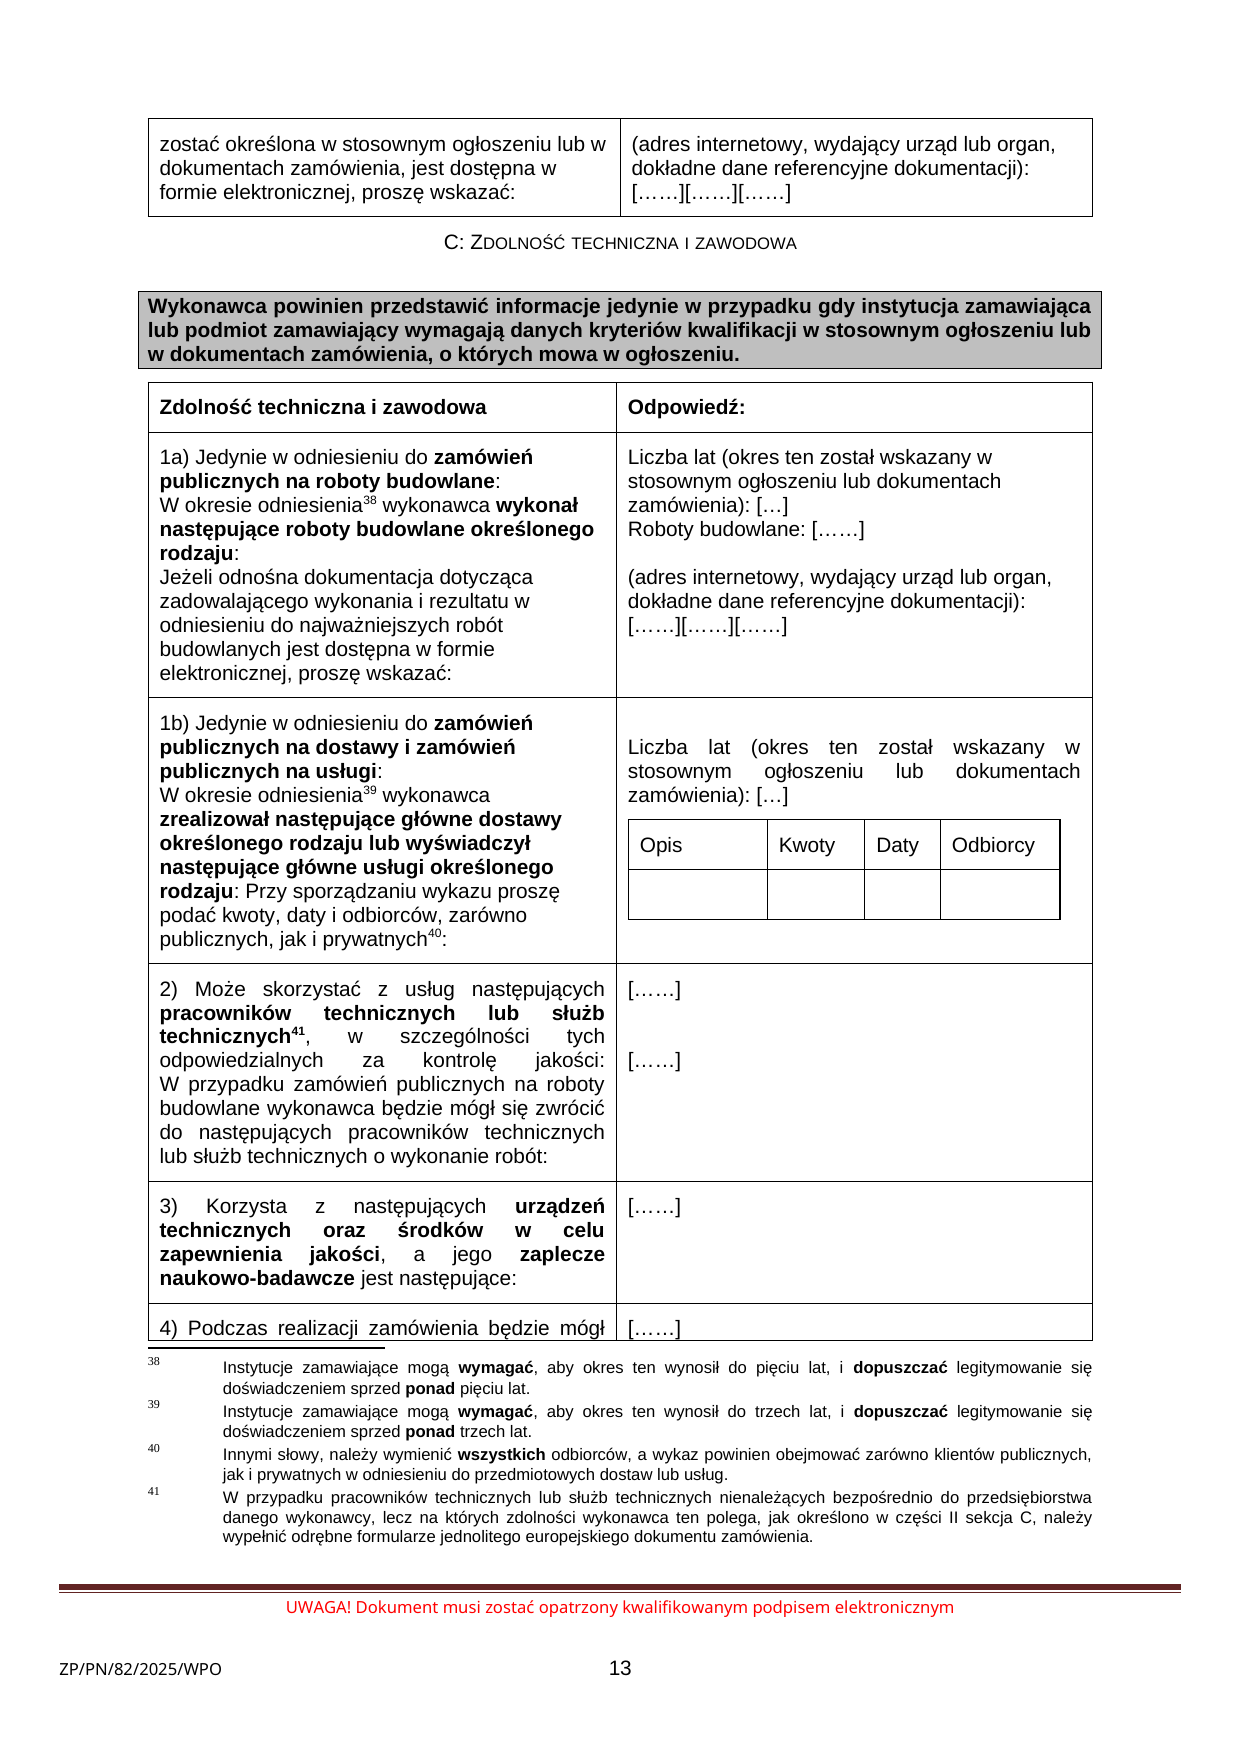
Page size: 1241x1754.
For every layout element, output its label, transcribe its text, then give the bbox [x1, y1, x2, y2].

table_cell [149, 1304, 616, 1340]
table_cell [……] [……] [617, 964, 1092, 1181]
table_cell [621, 119, 1092, 216]
table_cell 1a) Jedynie w odniesieniu do zamówień publicznych na roboty budowlane: W okresie odniesienia wykonawca wykonał następujące roboty budowlane określonego rodzaju: Jeżeli odnośna dokumentacja dotycząca zadowalającego wykonania i rezultatu w odniesieniu do najważniejszych robót budowlanych jest dostępna w formie elektronicznej, proszę wskazać: [149, 433, 616, 697]
table_header Zdolność techniczna i zawodowa [149, 383, 616, 432]
table_header Odpowiedź: [617, 383, 1092, 432]
table_cell 2) Może skorzystać z usług następujących pracowników technicznych lub służb technicznych, w szczególności tych odpowiedzialnych za kontrolę jakości: W przypadku zamówień publicznych na roboty budowlane wykonawca będzie mógł się zwrócić do następujących pracowników technicznych lub służb technicznych o wykonanie robót: [149, 964, 616, 1181]
table_cell Liczba lat (okres ten został wskazany w stosownym ogłoszeniu lub dokumentach zamówienia): […] [617, 698, 1092, 963]
title C: Zdolność techniczna i zawodowa [148, 229, 1093, 253]
table_cell Liczba lat (okres ten został wskazany w stosownym ogłoszeniu lub dokumentach zamówienia): […] Roboty budowlane: [……] (adres internetowy, wydający urząd lub organ, dokładne dane referencyjne dokumentacji): [……][……][……] [617, 433, 1092, 697]
table_cell [……] [617, 1304, 1092, 1340]
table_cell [149, 119, 620, 216]
table_cell 3) Korzysta z następujących urządzeń technicznych oraz środków w celu zapewnienia jakości, a jego zaplecze naukowo-badawcze jest następujące: [149, 1182, 616, 1302]
table_cell 1b) Jedynie w odniesieniu do zamówień publicznych na dostawy i zamówień publicznych na usługi: W okresie odniesienia wykonawca zrealizował następujące główne dostawy określonego rodzaju lub wyświadczył następujące główne usługi określonego rodzaju: Przy sporządzaniu wykazu proszę podać kwoty, daty i odbiorców, zarówno publicznych, jak i prywatnych: [149, 698, 616, 963]
text Wykonawca powinien przedstawić informacje jedynie w przypadku gdy instytucja zamawiająca lub podmiot zamawiający wymagają danych kryteriów kwalifikacji w stosownym ogłoszeniu lub w dokumentach zamówienia, o których mowa w ogłoszeniu. [139, 292, 1101, 368]
table_cell [……] [617, 1182, 1092, 1302]
